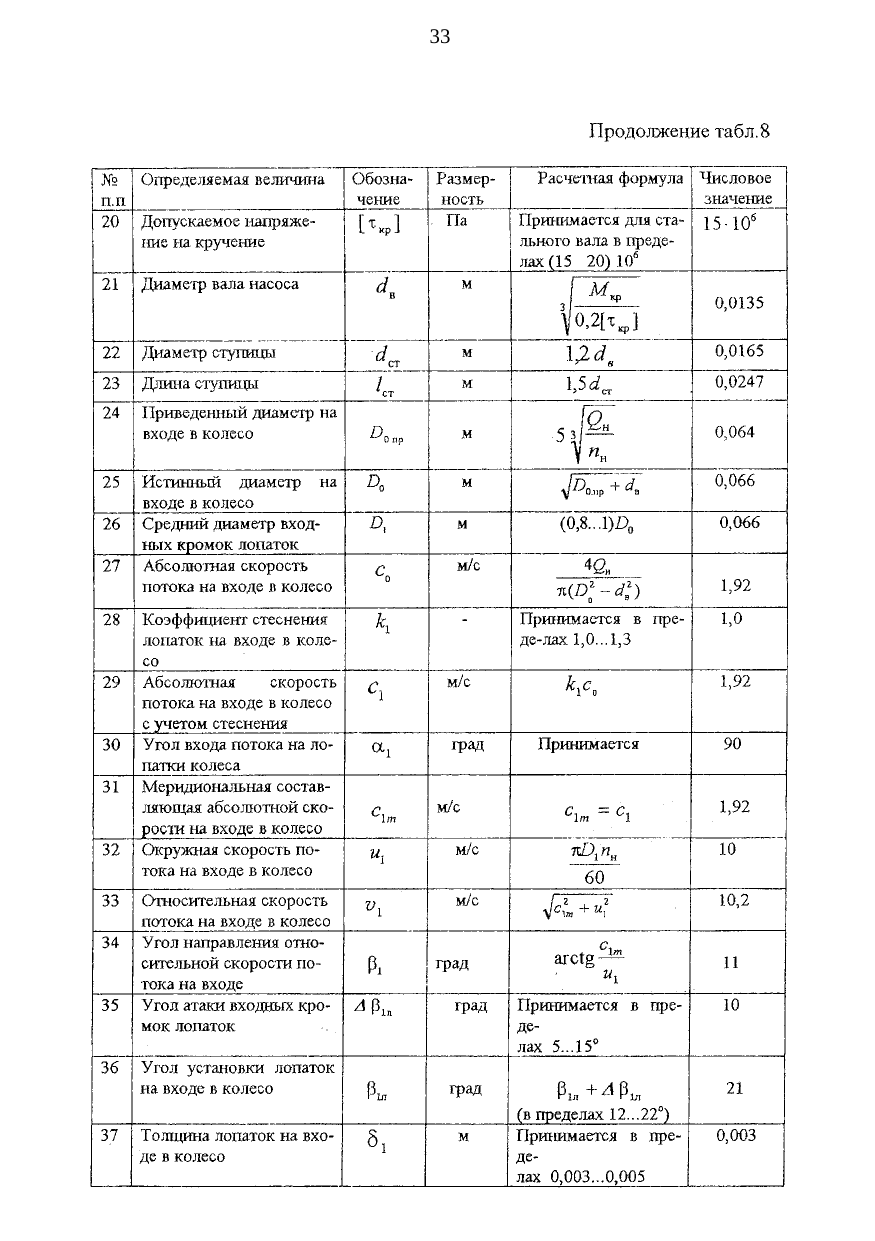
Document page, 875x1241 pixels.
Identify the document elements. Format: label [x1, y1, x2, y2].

picture [85, 118, 795, 1191]
